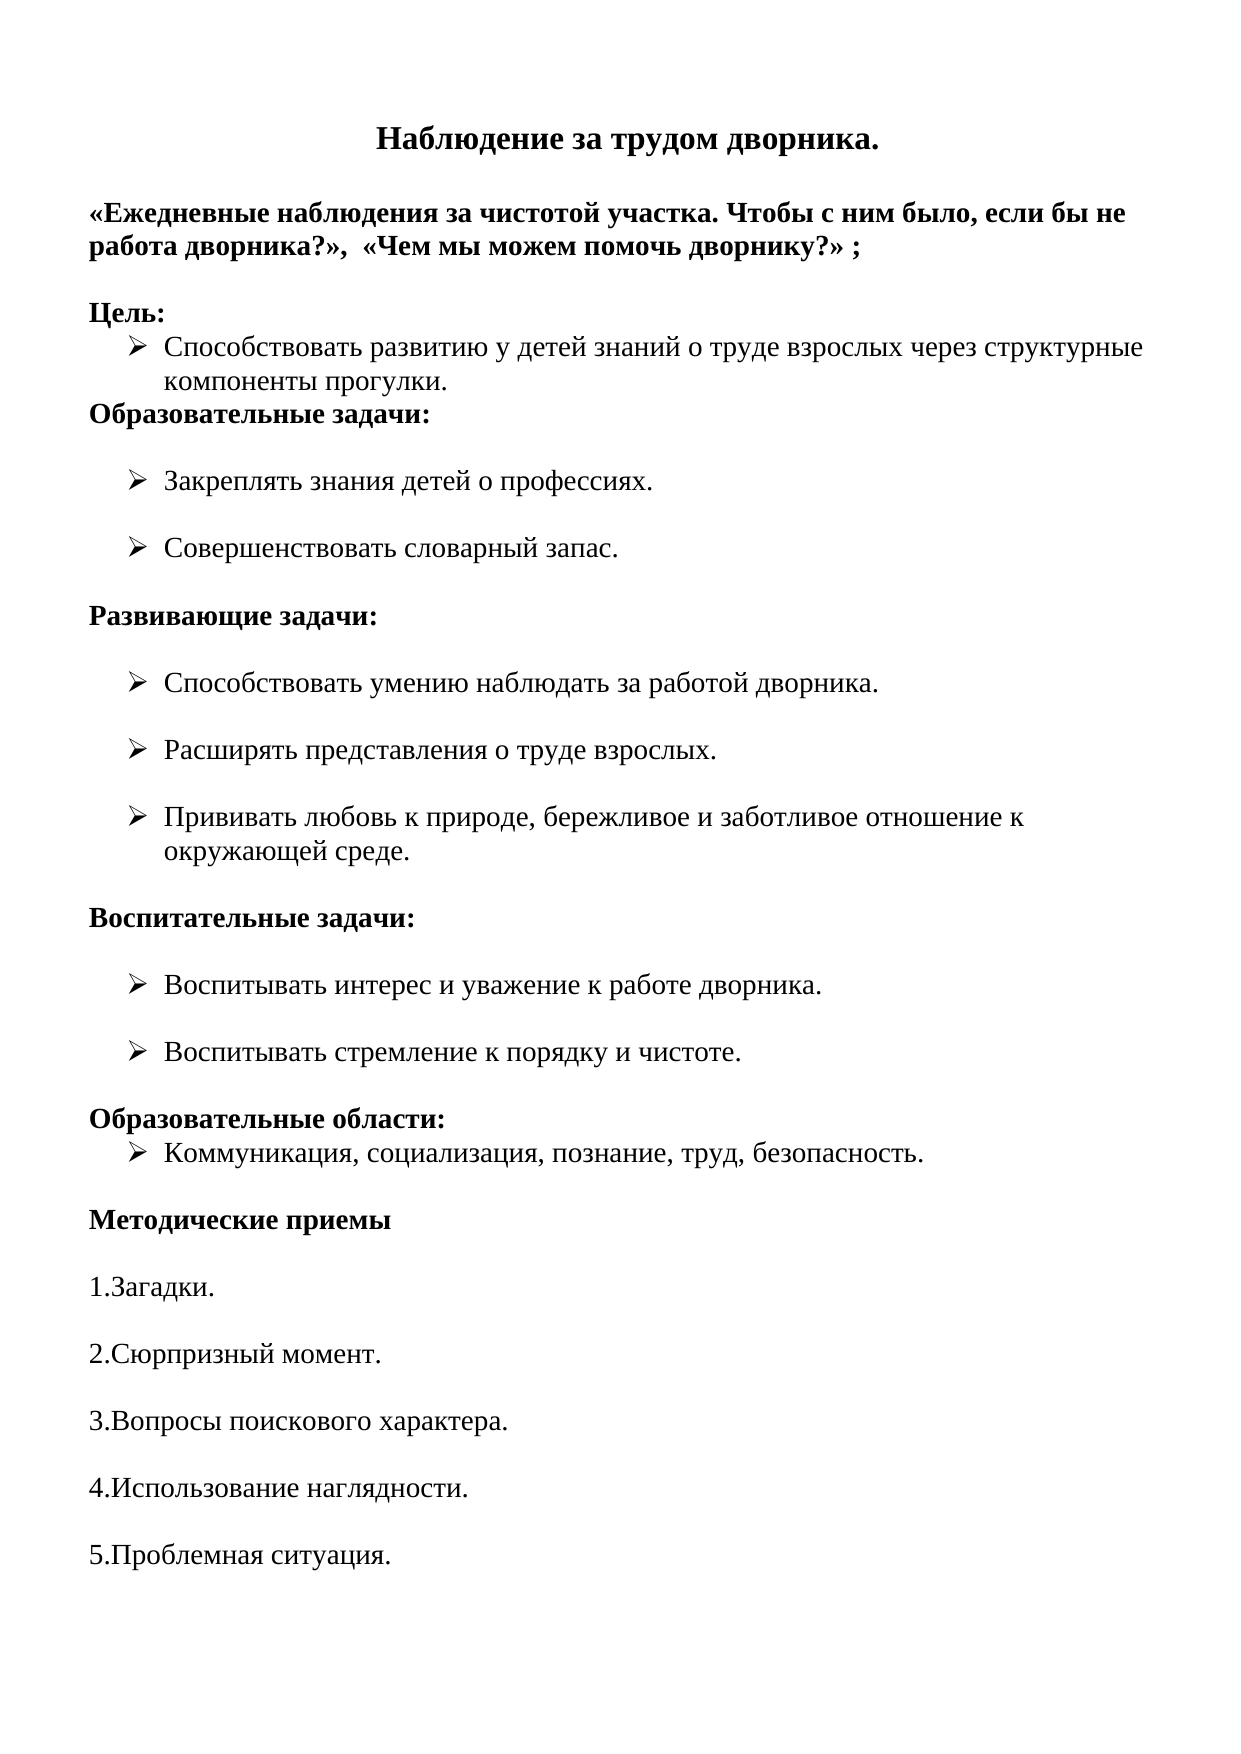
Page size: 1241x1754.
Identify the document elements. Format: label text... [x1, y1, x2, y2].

text 1.Загадки. [89, 1269, 1167, 1303]
text «Ежедневные наблюдения за чистотой участка. Чтобы с ним было, если бы не работа дворника?», «Чем мы можем помочь дворнику?» ; [89, 195, 1167, 262]
text 4.Использование наглядности. [89, 1470, 1167, 1504]
list Совершенствовать словарный запас. [126, 530, 1167, 564]
text Методические приемы [89, 1202, 1167, 1236]
text 5.Проблемная ситуация. [89, 1537, 1167, 1571]
list Закреплять знания детей о профессиях. [126, 463, 1167, 497]
text 3.Вопросы поискового характера. [89, 1403, 1167, 1437]
text Образовательные задачи: [89, 396, 1167, 430]
text Цель: [89, 295, 1167, 329]
list Коммуникация, социализация, познание, труд, безопасность. [126, 1135, 1167, 1168]
list Воспитывать интерес и уважение к работе дворника. [126, 967, 1167, 1001]
text Наблюдение за трудом дворника. [89, 118, 1167, 156]
text 2.Сюрпризный момент. [89, 1336, 1167, 1370]
list Прививать любовь к природе, бережливое и заботливое отношение к окружающей среде. [126, 799, 1167, 866]
list Способствовать развитию у детей знаний о труде взрослых через структурные компоненты прогулки. [126, 329, 1167, 396]
text Воспитательные задачи: [89, 900, 1167, 933]
text Развивающие задачи: [89, 598, 1167, 631]
list Расширять представления о труде взрослых. [126, 732, 1167, 766]
list Способствовать умению наблюдать за работой дворника. [126, 665, 1167, 698]
text Образовательные области: [89, 1101, 1167, 1135]
list Воспитывать стремление к порядку и чистоте. [126, 1034, 1167, 1068]
